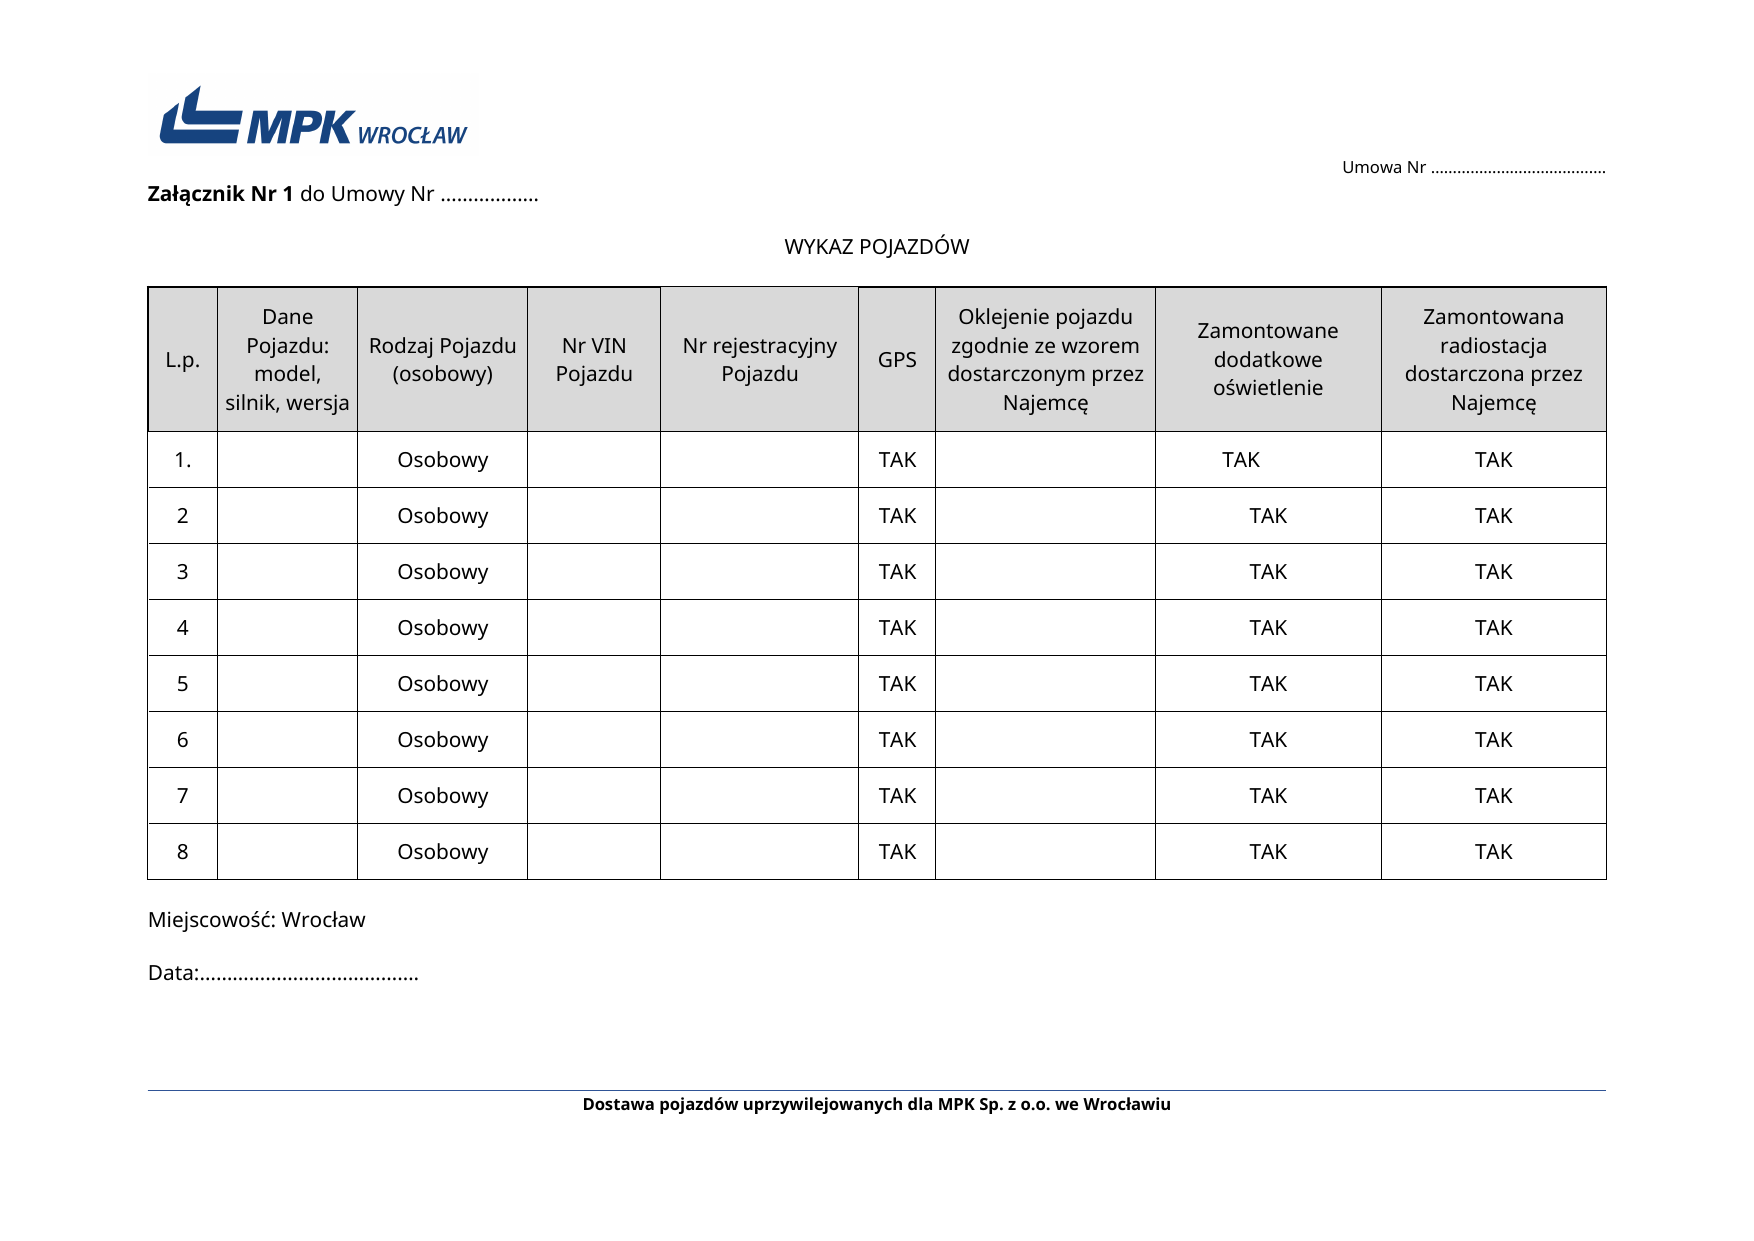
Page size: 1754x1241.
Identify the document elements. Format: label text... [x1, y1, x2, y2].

table_cell [661, 768, 858, 823]
table_cell [936, 488, 1155, 543]
table_cell 3 [148, 543, 217, 599]
table_cell TAK [859, 768, 935, 823]
table_cell TAK [1156, 656, 1381, 711]
table_cell [528, 432, 660, 487]
table_cell [936, 432, 1155, 487]
table_cell TAK [859, 488, 935, 543]
table_cell TAK [1156, 824, 1381, 879]
table_cell 4 [148, 599, 217, 655]
table_cell 2 [148, 487, 217, 543]
table_cell [528, 656, 660, 711]
table_cell TAK [1156, 488, 1381, 543]
table_cell Osobowy [358, 656, 527, 711]
table_cell Osobowy [358, 544, 527, 599]
table_header L.p. [149, 288, 217, 431]
table_cell [936, 600, 1155, 655]
table_cell TAK [859, 656, 935, 711]
table_cell 7 [148, 767, 217, 823]
table_cell [218, 712, 357, 767]
table_cell [528, 768, 660, 823]
table_cell TAK [1382, 600, 1606, 655]
table_header Rodzaj Pojazdu (osobowy) [358, 288, 527, 431]
table_cell 8 [148, 823, 217, 879]
table_cell TAK [1382, 656, 1606, 711]
picture [147, 73, 480, 156]
table_cell TAK [859, 824, 935, 879]
table_cell 6 [148, 711, 217, 767]
table_cell [661, 656, 858, 711]
table_cell [936, 824, 1155, 879]
table_cell TAK [859, 600, 935, 655]
table_cell [661, 712, 858, 767]
table_cell [528, 824, 660, 879]
table_cell [936, 656, 1155, 711]
table_cell [218, 544, 357, 599]
table_cell [661, 824, 858, 879]
table_header Dane Pojazdu: model, silnik, wersja [218, 288, 357, 431]
table_cell TAK [1156, 432, 1381, 487]
table_header Zamontowana radiostacja dostarczona przez Najemcę [1382, 288, 1606, 431]
table_cell Osobowy [358, 768, 527, 823]
table_cell Osobowy [358, 824, 527, 879]
table_cell [661, 544, 858, 599]
table_cell [218, 656, 357, 711]
table_cell [218, 432, 357, 487]
table_cell [218, 768, 357, 823]
table_cell [661, 432, 858, 487]
table_cell TAK [1382, 432, 1606, 487]
table_header Nr VIN Pojazdu [528, 288, 660, 431]
table_cell [218, 600, 357, 655]
text Data:…………………………………. [148, 958, 1606, 987]
table_cell TAK [1156, 768, 1381, 823]
table_cell [218, 488, 357, 543]
table_cell [528, 544, 660, 599]
table_cell [528, 488, 660, 543]
table_cell [661, 600, 858, 655]
table_cell TAK [1382, 768, 1606, 823]
table_cell TAK [1382, 712, 1606, 767]
table_cell [528, 712, 660, 767]
table_cell [661, 488, 858, 543]
table_cell TAK [859, 712, 935, 767]
table_header Zamontowane dodatkowe oświetlenie [1156, 288, 1381, 431]
table_cell TAK [1382, 488, 1606, 543]
table_cell [528, 600, 660, 655]
table_header GPS [859, 288, 935, 431]
table_cell [936, 712, 1155, 767]
table_cell [936, 768, 1155, 823]
table_cell Osobowy [358, 712, 527, 767]
table_cell [218, 824, 357, 879]
table_cell Osobowy [358, 432, 527, 487]
table_header Nr rejestracyjny Pojazdu [661, 287, 858, 431]
table_cell [936, 544, 1155, 599]
table_cell TAK [859, 544, 935, 599]
table_cell TAK [1156, 600, 1381, 655]
table_header Oklejenie pojazdu zgodnie ze wzorem dostarczonym przez Najemcę [936, 288, 1155, 431]
table_cell TAK [1382, 824, 1606, 879]
table_cell TAK [1156, 712, 1381, 767]
text Miejscowość: Wrocław [148, 905, 1606, 933]
table_cell TAK [1156, 544, 1381, 599]
text Załącznik Nr 1 do Umowy Nr ……………… [148, 179, 1606, 207]
table_cell 5 [148, 655, 217, 711]
table_cell 1. [148, 432, 217, 487]
text WYKAZ POJAZDÓW [148, 232, 1606, 261]
table_cell TAK [859, 432, 935, 487]
table_cell TAK [1382, 544, 1606, 599]
table_cell Osobowy [358, 488, 527, 543]
table_cell Osobowy [358, 600, 527, 655]
